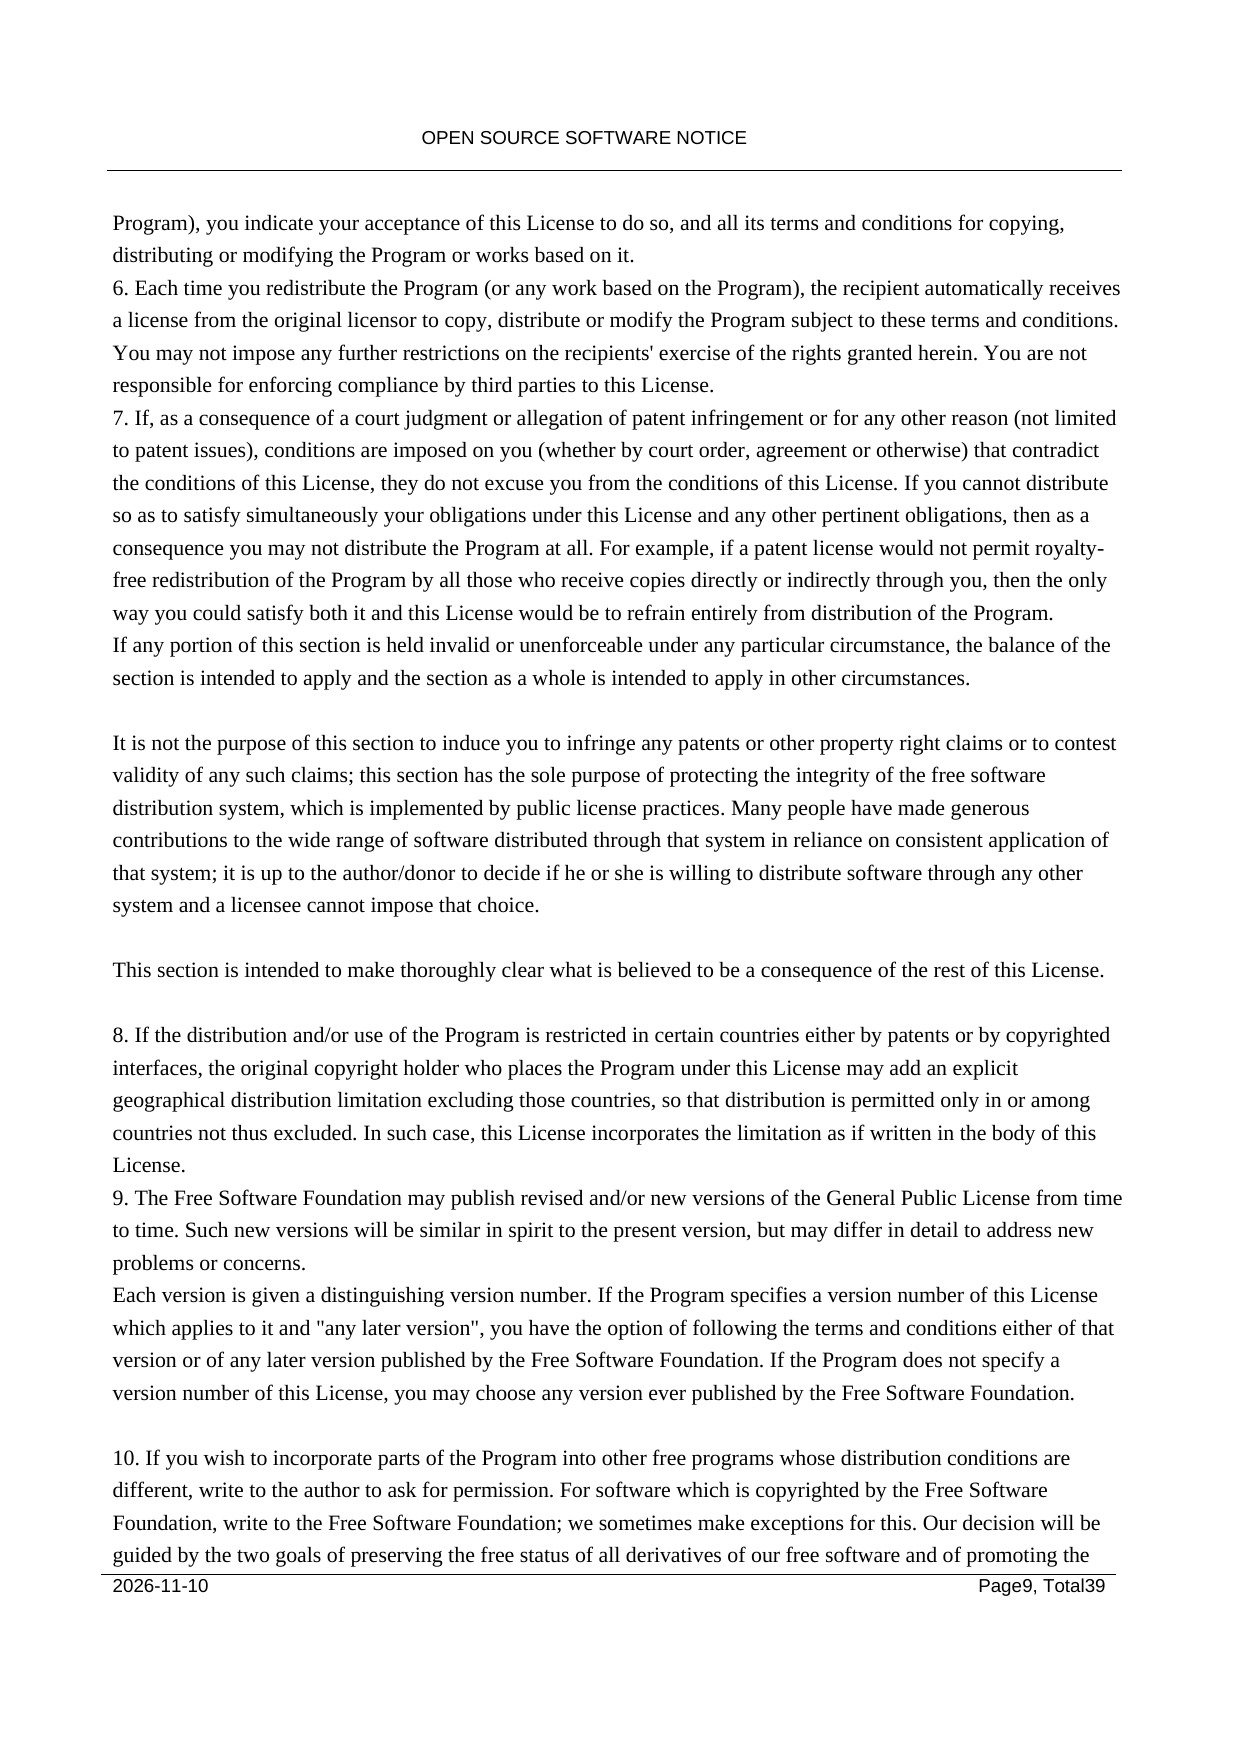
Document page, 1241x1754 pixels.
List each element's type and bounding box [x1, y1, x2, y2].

text [112, 206, 1128, 1571]
